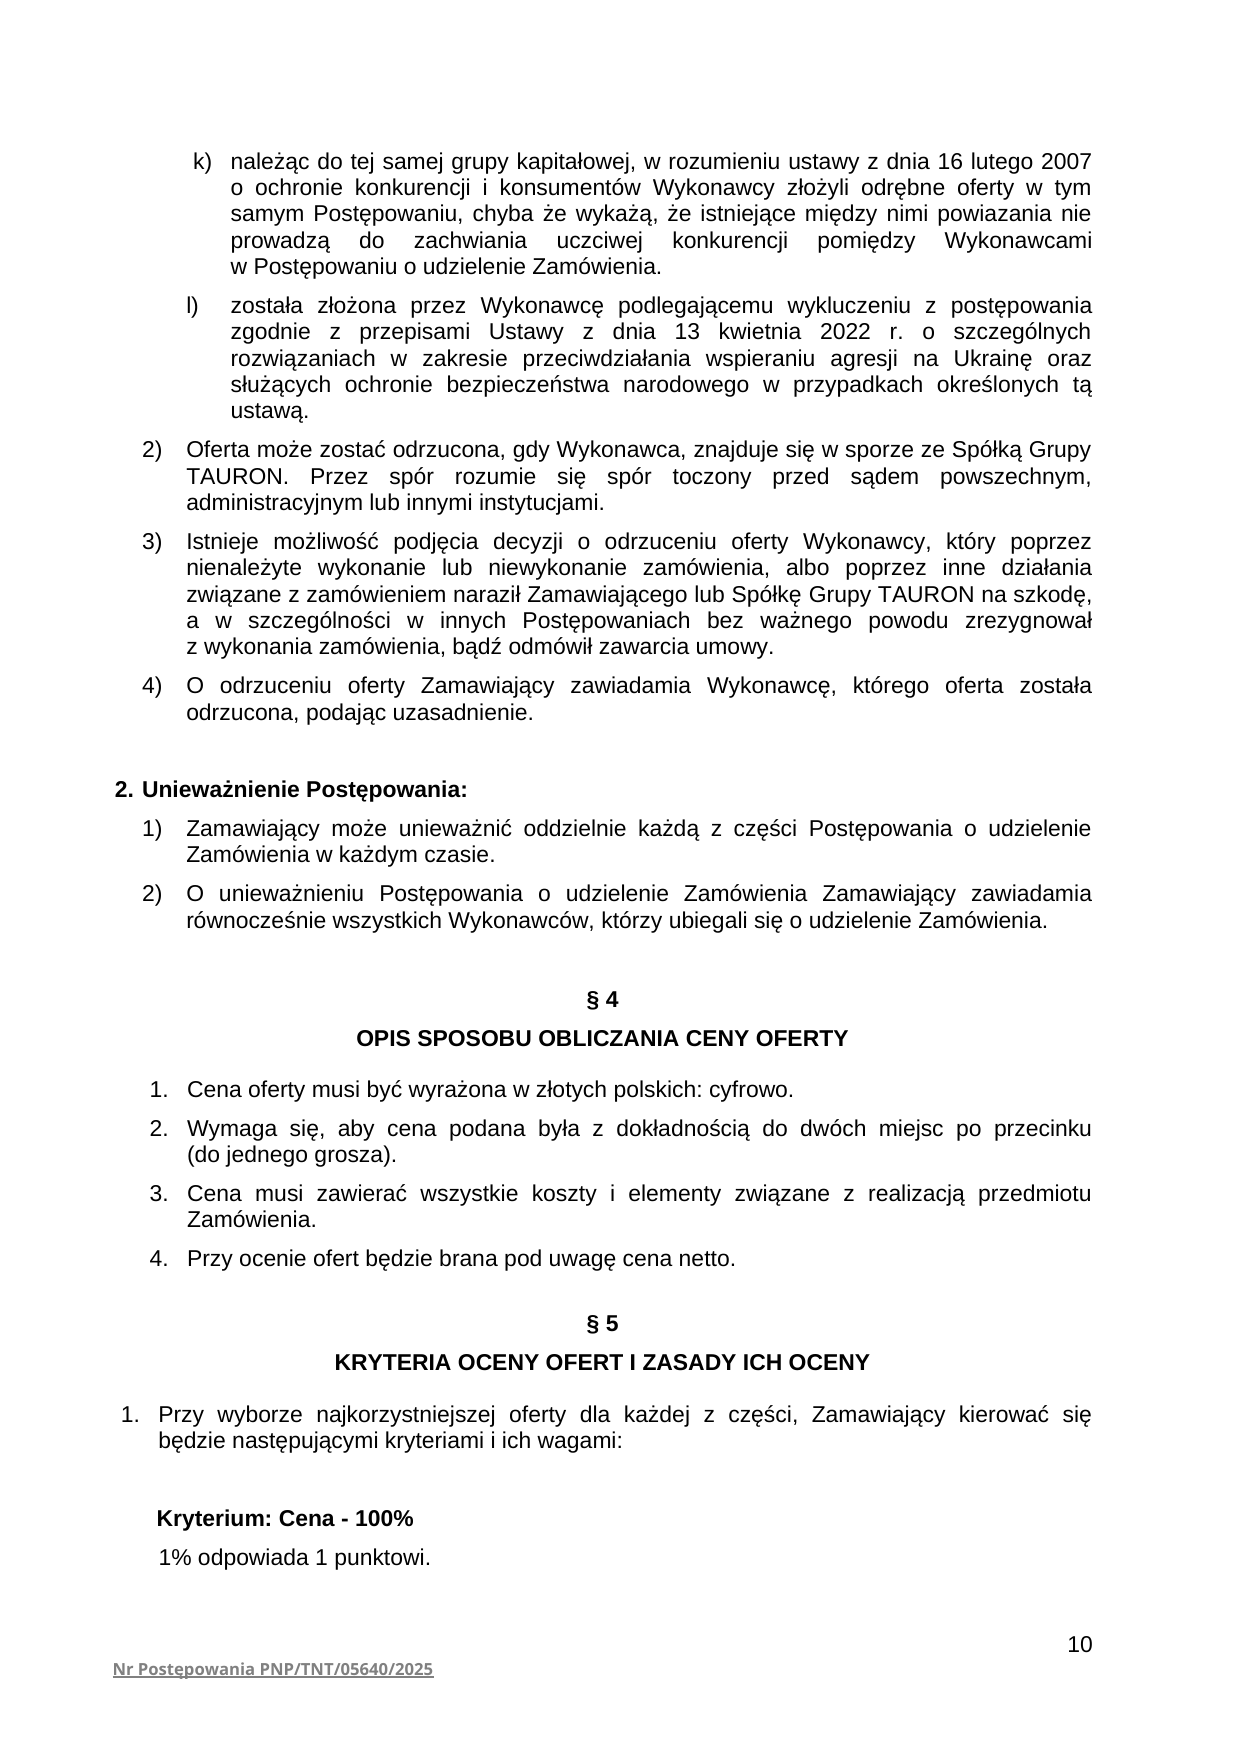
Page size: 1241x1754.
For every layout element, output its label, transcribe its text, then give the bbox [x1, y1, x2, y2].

list Cena oferty musi być wyrażona w złotych polskich: cyfrowo. [149, 1076, 1092, 1102]
list O unieważnieniu Postępowania o udzielenie Zamówienia Zamawiający zawiadamia równocześnie wszystkich Wykonawców, którzy ubiegali się o udzielenie Zamówienia. [142, 880, 1092, 933]
text § 4 [112, 986, 1092, 1012]
text 1% odpowiada 1 punktowi. [112, 1543, 1092, 1570]
list Przy wyborze najkorzystniejszej oferty dla każdej z części, Zamawiający kierować się będzie następującymi kryteriami i ich wagami: [121, 1401, 1092, 1453]
text § 5 [112, 1310, 1092, 1337]
list Przy ocenie ofert będzie brana pod uwagę cena netto. [149, 1245, 1092, 1271]
text Kryterium: Cena - 100% [156, 1504, 1092, 1531]
list Unieważnienie Postępowania: [114, 776, 1092, 802]
text 3) Istnieje możliwość podjęcia decyzji o odrzuceniu oferty Wykonawcy, który poprzez nienależyte wykonanie lub niewykonanie zamówienia, albo poprzez inne działania związane z zamówieniem naraził Zamawiającego lub Spółkę Grupy TAURON na szkodę, a w szczególności w innych Postępowaniach bez ważnego powodu zrezygnował z wykonania zamówienia, bądź odmówił zawarcia umowy. [142, 528, 1092, 659]
subtitle OPIS SPOSOBU OBLICZANIA CENY OFERTY [112, 1024, 1092, 1051]
text 4) O odrzuceniu oferty Zamawiający zawiadamia Wykonawcę, którego oferta została odrzucona, podając uzasadnienie. [142, 672, 1092, 725]
text 2) Oferta może zostać odrzucona, gdy Wykonawca, znajduje się w sporze ze Spółką Grupy TAURON. Przez spór rozumie się spór toczony przed sądem powszechnym, administracyjnym lub innymi instytucjami. [142, 436, 1092, 515]
list należąc do tej samej grupy kapitałowej, w rozumieniu ustawy z dnia 16 lutego 2007 o ochronie konkurencji i konsumentów Wykonawcy złożyli odrębne oferty w tym samym Postępowaniu, chyba że wykażą, że istniejące między nimi powiazania nie prowadzą do zachwiania uczciwej konkurencji pomiędzy Wykonawcami w Postępowaniu o udzielenie Zamówienia. [193, 148, 1092, 279]
list Cena musi zawierać wszystkie koszty i elementy związane z realizacją przedmiotu Zamówienia. [149, 1180, 1092, 1233]
subtitle KRYTERIA OCENY OFERT I ZASADY ICH OCENY [112, 1349, 1092, 1376]
list Wymaga się, aby cena podana była z dokładnością do dwóch miejsc po przecinku (do jednego grosza). [149, 1115, 1092, 1167]
list została złożona przez Wykonawcę podlegającemu wykluczeniu z postępowania zgodnie z przepisami Ustawy z dnia 13 kwietnia 2022 r. o szczególnych rozwiązaniach w zakresie przeciwdziałania wspieraniu agresji na Ukrainę oraz służących ochronie bezpieczeństwa narodowego w przypadkach określonych tą ustawą. [186, 292, 1092, 424]
list Zamawiający może unieważnić oddzielnie każdą z części Postępowania o udzielenie Zamówienia w każdym czasie. [142, 815, 1092, 868]
